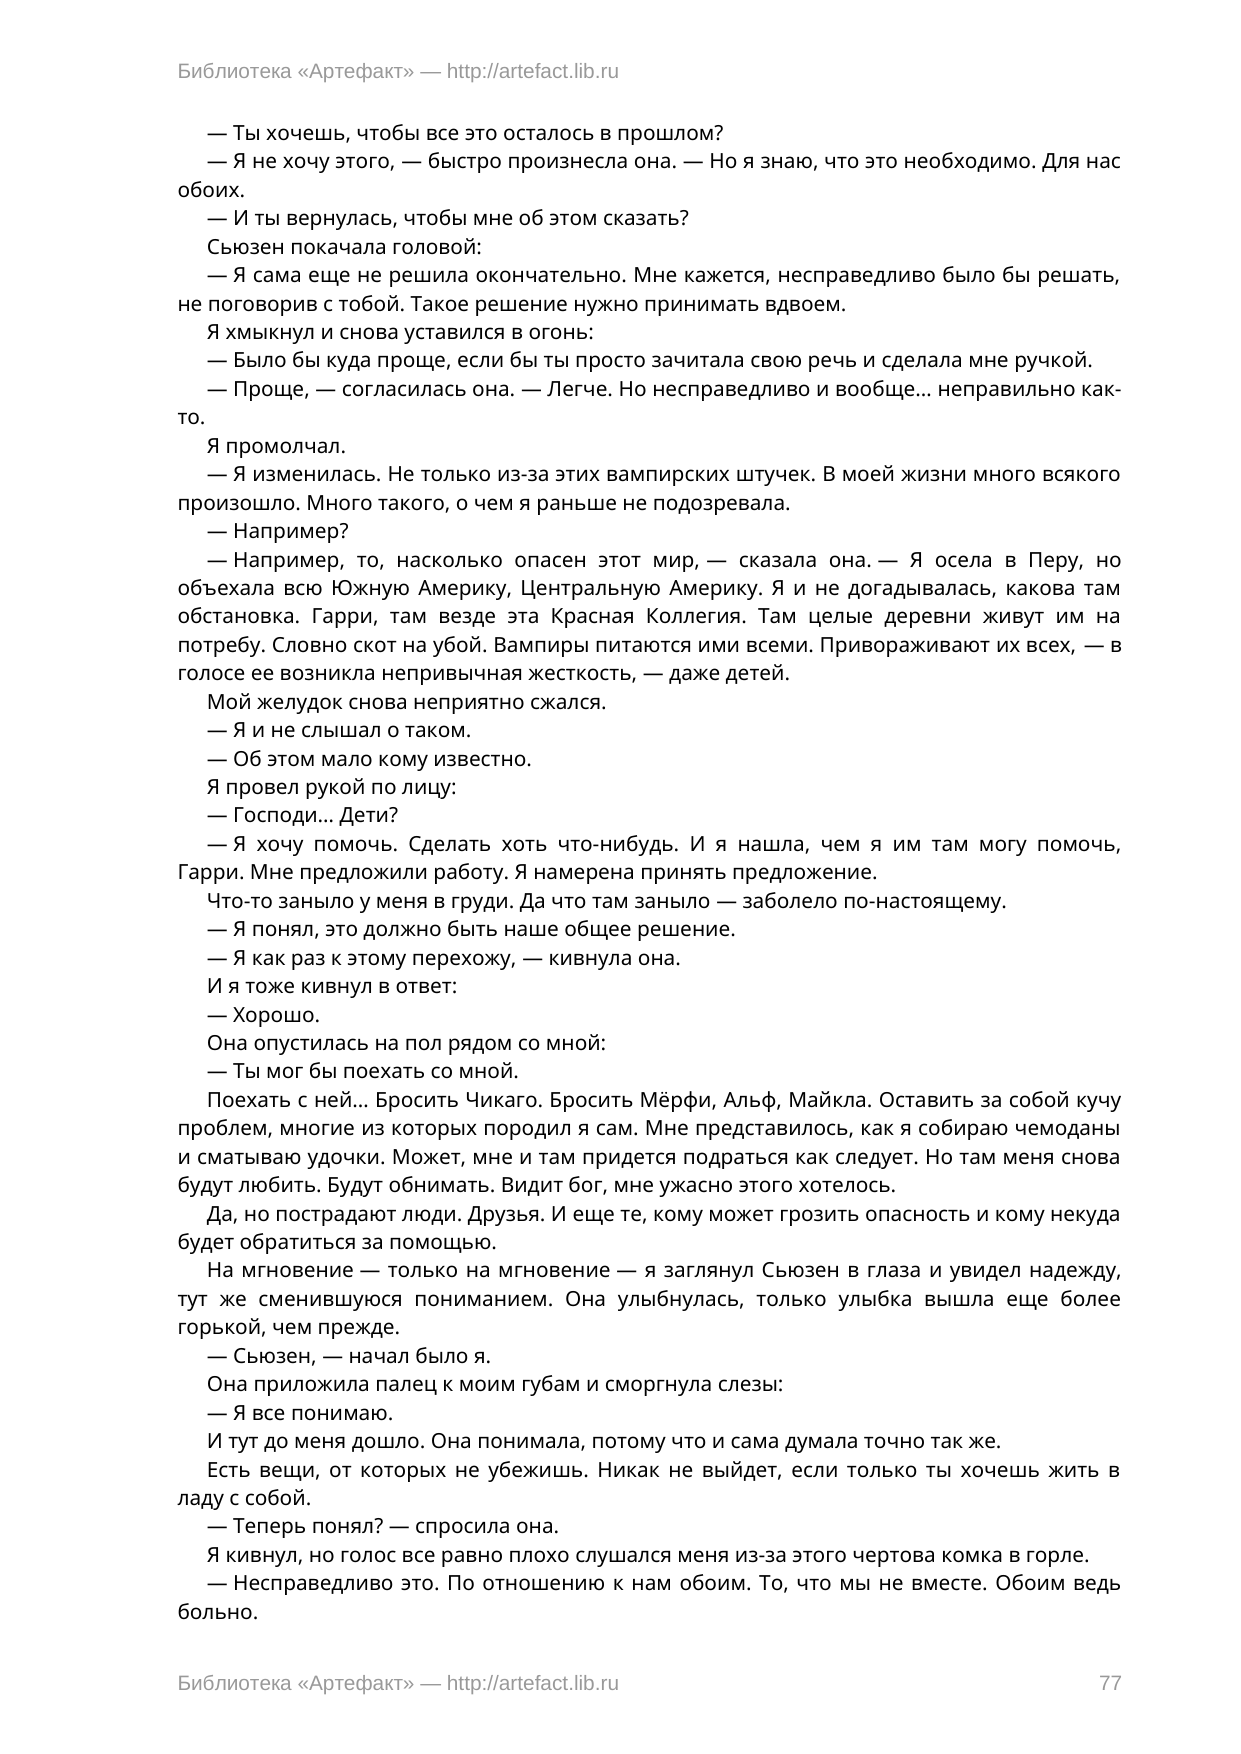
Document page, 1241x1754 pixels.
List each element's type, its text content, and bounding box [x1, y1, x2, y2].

text Поехать с ней… Бросить Чикаго. Бросить Мёрфи, Альф, Майкла. Оставить за собой кучу проблем, многие из которых породил я сам. Мне представилось, как я собираю чемоданы и сматываю удочки. Может, мне и там придется подраться как следует. Но там меня снова будут любить. Будут обнимать. Видит бог, мне ужасно этого хотелось. [177, 1085, 1122, 1199]
text — Я все понимаю. [177, 1398, 1122, 1426]
text — Теперь понял? — спросила она. [177, 1512, 1122, 1540]
text И тут до меня дошло. Она понимала, потому что и сама думала точно так же. [177, 1426, 1122, 1455]
text Сьюзен покачала головой: [177, 232, 1122, 260]
text Я кивнул, но голос все равно плохо слушался меня из-за этого чертова комка в горле. [177, 1540, 1122, 1568]
text — Я не хочу этого, — быстро произнесла она. — Но я знаю, что это необходимо. Для нас обоих. [177, 147, 1122, 203]
text Да, но пострадают люди. Друзья. И еще те, кому может грозить опасность и кому некуда будет обратиться за помощью. [177, 1199, 1122, 1256]
text Что-то заныло у меня в груди. Да что там заныло — заболело по-настоящему. [177, 886, 1122, 914]
text Я промолчал. [177, 431, 1122, 459]
text — Я сама еще не решила окончательно. Мне кажется, несправедливо было бы решать, не поговорив с тобой. Такое решение нужно принимать вдвоем. [177, 260, 1122, 317]
text — Ты мог бы поехать со мной. [177, 1057, 1122, 1085]
text — Об этом мало кому известно. [177, 744, 1122, 772]
text На мгновение — только на мгновение — я заглянул Сьюзен в глаза и увидел надежду, тут же сменившуюся пониманием. Она улыбнулась, только улыбка вышла еще более горькой, чем прежде. [177, 1256, 1122, 1341]
text — Я как раз к этому перехожу, — кивнула она. [177, 943, 1122, 971]
text — Несправедливо это. По отношению к нам обоим. То, что мы не вместе. Обоим ведь больно. [177, 1568, 1122, 1625]
text Я провел рукой по лицу: [177, 772, 1122, 801]
text — Господи… Дети? [177, 801, 1122, 829]
text — Было бы куда проще, если бы ты просто зачитала свою речь и сделала мне ручкой. [177, 346, 1122, 374]
text — Ты хочешь, чтобы все это осталось в прошлом? [177, 118, 1122, 147]
text — Хорошо. [177, 1000, 1122, 1028]
text Есть вещи, от которых не убежишь. Никак не выйдет, если только ты хочешь жить в ладу с собой. [177, 1455, 1122, 1512]
text Она опустилась на пол рядом со мной: [177, 1028, 1122, 1057]
text — Я изменилась. Не только из-за этих вампирских штучек. В моей жизни много всякого произошло. Много такого, о чем я раньше не подозревала. [177, 459, 1122, 516]
text Она приложила палец к моим губам и сморгнула слезы: [177, 1369, 1122, 1398]
text — Например, то, насколько опасен этот мир, — сказала она. — Я осела в Перу, но объехала всю Южную Америку, Центральную Америку. Я и не догадывалась, какова там обстановка. Гарри, там везде эта Красная Коллегия. Там целые деревни живут им на потребу. Словно скот на убой. Вампиры питаются ими всеми. Привораживают их всех, — в голосе ее возникла непривычная жесткость, — даже детей. [177, 545, 1122, 687]
text — Я понял, это должно быть наше общее решение. [177, 914, 1122, 943]
text — Сьюзен, — начал было я. [177, 1341, 1122, 1369]
text Мой желудок снова неприятно сжался. [177, 687, 1122, 715]
text Я хмыкнул и снова уставился в огонь: [177, 317, 1122, 346]
text — Проще, — согласилась она. — Легче. Но несправедливо и вообще… неправильно как-то. [177, 374, 1122, 431]
text — Например? [177, 516, 1122, 545]
text — Я хочу помочь. Сделать хоть что-нибудь. И я нашла, чем я им там могу помочь, Гарри. Мне предложили работу. Я намерена принять предложение. [177, 829, 1122, 886]
text — Я и не слышал о таком. [177, 715, 1122, 744]
text — И ты вернулась, чтобы мне об этом сказать? [177, 203, 1122, 232]
text И я тоже кивнул в ответ: [177, 971, 1122, 1000]
